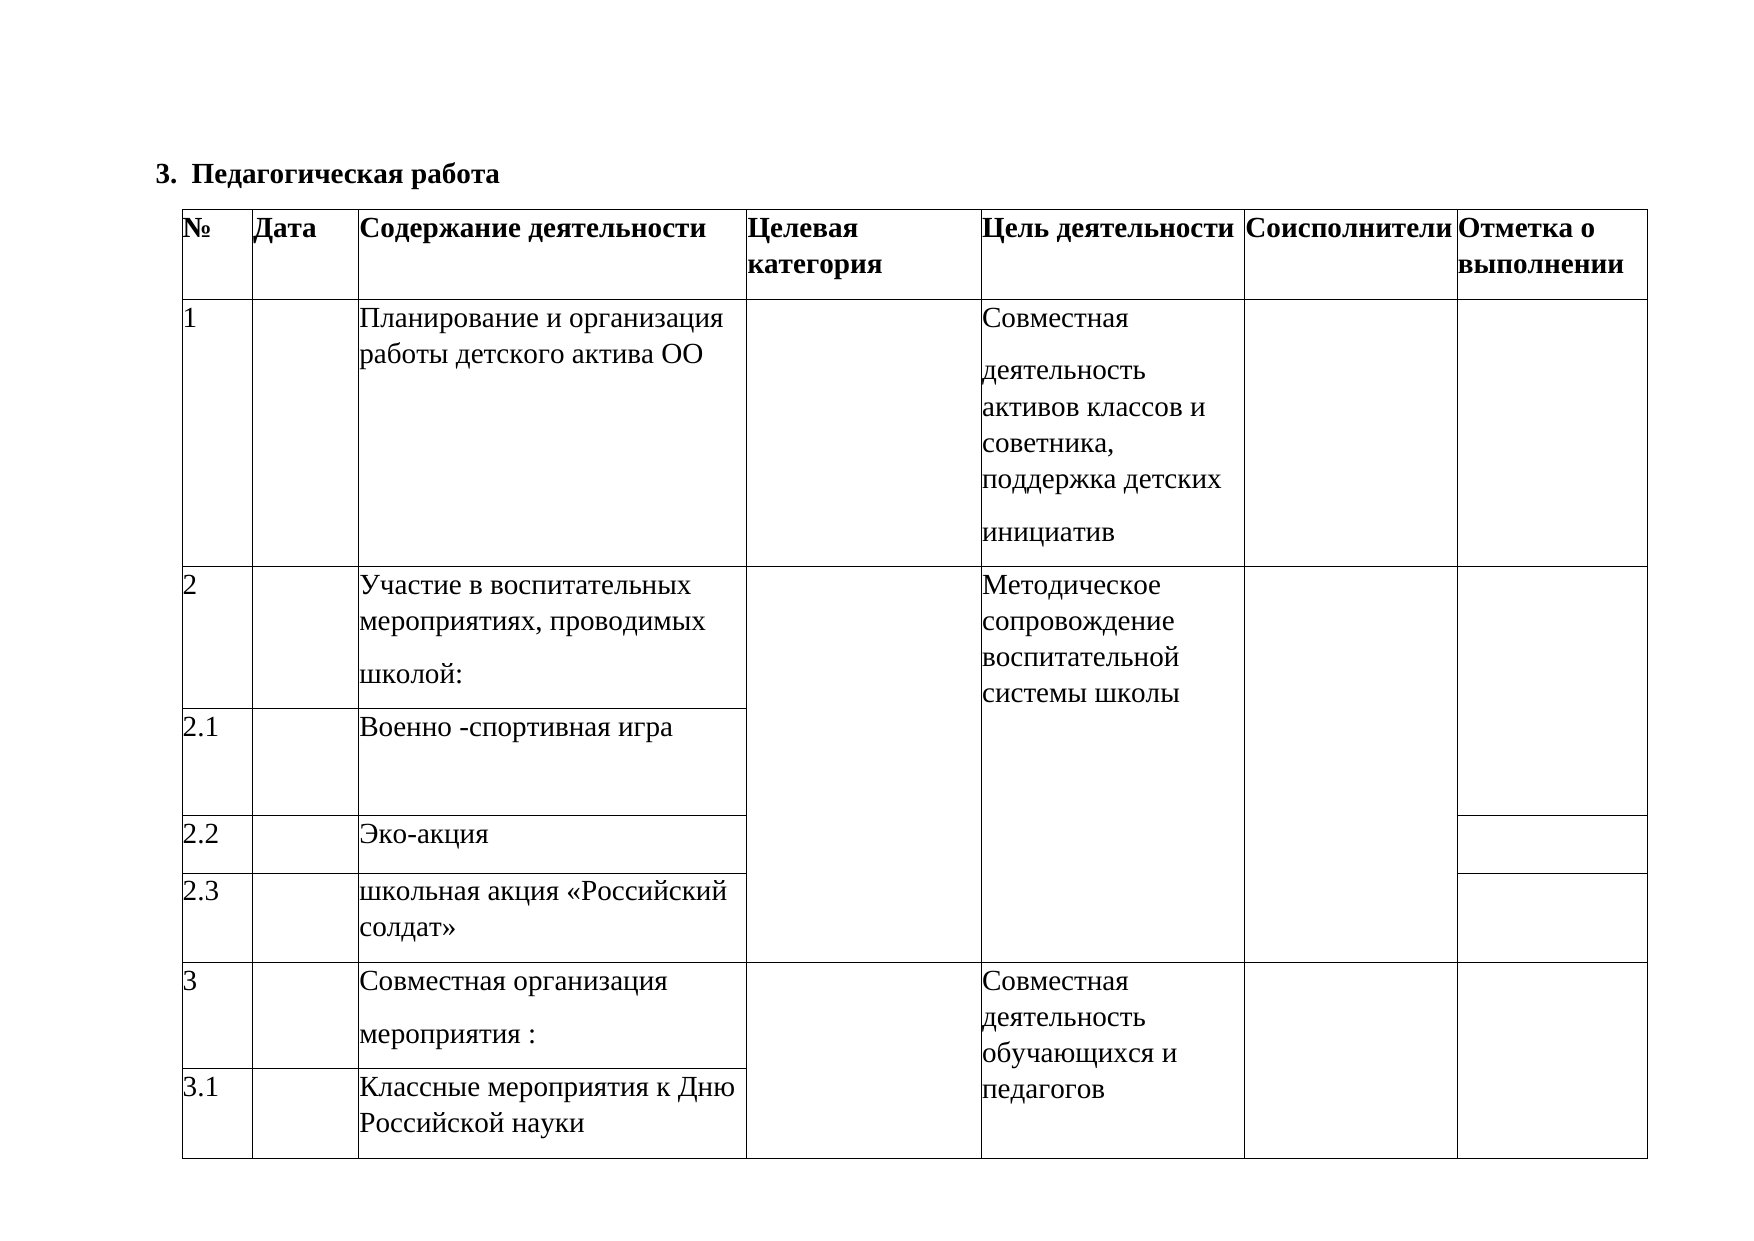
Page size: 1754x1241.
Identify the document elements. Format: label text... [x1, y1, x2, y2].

table_cell [253, 963, 358, 1068]
table_cell Совместная организация мероприятия : [359, 963, 746, 1068]
table_cell [1458, 816, 1647, 872]
table_cell [1245, 567, 1457, 962]
table_cell школьная акция «Российский солдат» [359, 874, 746, 962]
table_header Цель деятельности [982, 210, 1244, 299]
table_cell [747, 300, 981, 566]
table_header Целевая категория [747, 210, 981, 299]
table_cell Методическое сопровождение воспитательной системы школы [982, 567, 1244, 962]
table_header Отметка о выполнении [1458, 210, 1647, 299]
table_cell 2.1 [183, 709, 252, 815]
table_cell [1458, 300, 1647, 566]
table_cell [1458, 874, 1647, 962]
table_cell Классные мероприятия к Дню Российской науки [359, 1069, 746, 1157]
table_cell [1458, 963, 1647, 1157]
table_cell [253, 874, 358, 962]
table_header № [183, 210, 252, 299]
table_cell Участие в воспитательных мероприятиях, проводимых школой: [359, 567, 746, 708]
table_cell [1458, 567, 1647, 815]
table_cell 2.2 [183, 816, 252, 872]
table_header Содержание деятельности [359, 210, 746, 299]
table_cell Военно -спортивная игра [359, 709, 746, 815]
table_cell 1 [183, 300, 252, 566]
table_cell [982, 963, 1244, 1157]
table_header Дата [253, 210, 358, 299]
list Педагогическая работа [155, 156, 1660, 190]
table_cell 2.3 [183, 874, 252, 962]
table_cell [1245, 963, 1457, 1157]
table_cell [747, 963, 981, 1157]
table_cell Совместная деятельность активов классов и советника, поддержка детских инициатив [982, 300, 1244, 566]
table_cell [253, 300, 358, 566]
table_header Соисполнители [1245, 210, 1457, 299]
table_cell 2 [183, 567, 252, 708]
table_cell Планирование и организация работы детского актива ОО [359, 300, 746, 566]
table_cell [253, 709, 358, 815]
table_cell [747, 567, 981, 962]
table_cell [253, 567, 358, 708]
table_cell Эко-акция [359, 816, 746, 872]
table_cell 3.1 [183, 1069, 252, 1157]
table_cell [1245, 300, 1457, 566]
table_cell [253, 816, 358, 872]
table_cell 3 [183, 963, 252, 1068]
table_cell [253, 1069, 358, 1157]
